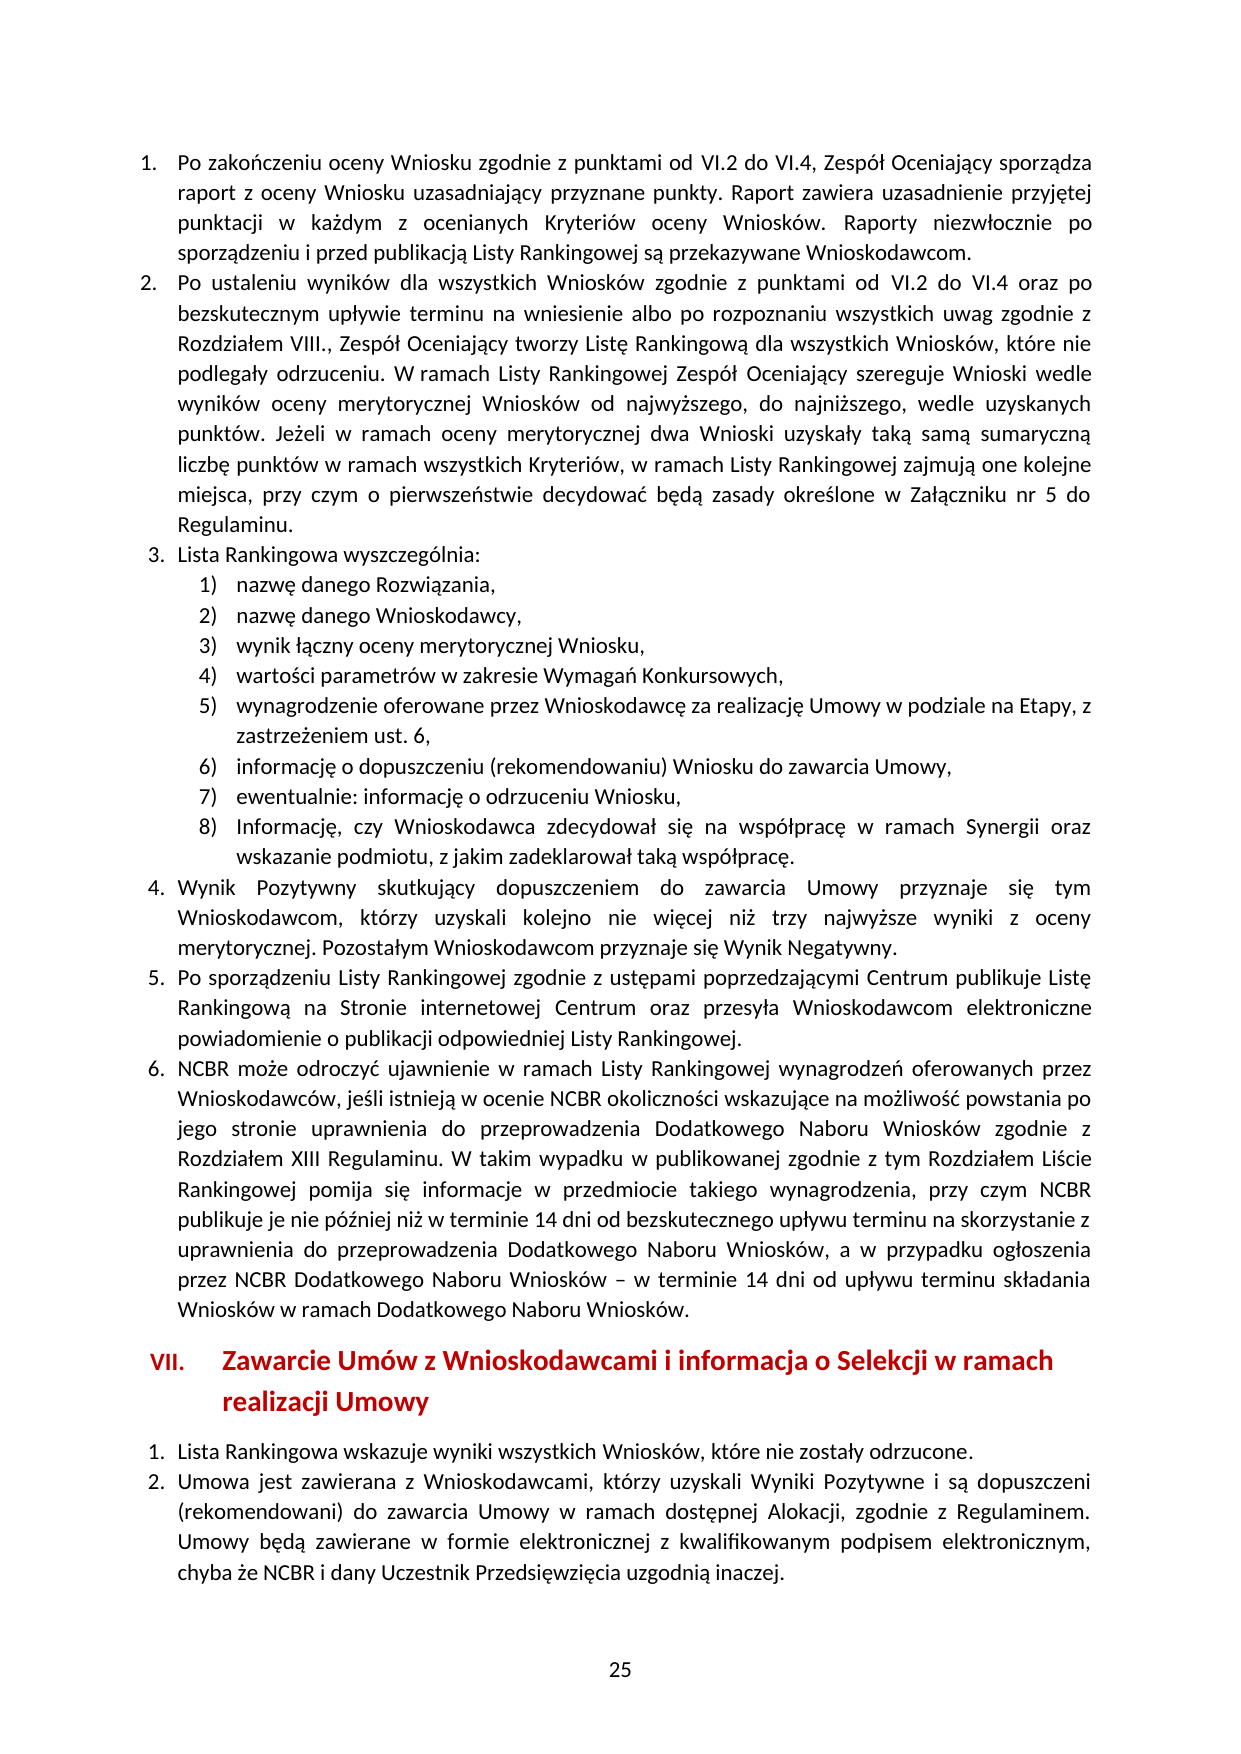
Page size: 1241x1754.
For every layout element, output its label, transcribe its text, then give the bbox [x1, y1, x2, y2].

list Po sporządzeniu Listy Rankingowej zgodnie z ustępami poprzedzającymi Centrum publikuje Listę Rankingową na Stronie internetowej Centrum oraz przesyła Wnioskodawcom elektroniczne powiadomienie o publikacji odpowiedniej Listy Rankingowej. [148, 963, 1093, 1052]
list Informację, czy Wnioskodawca zdecydował się na współpracę w ramach Synergii oraz wskazanie podmiotu, z jakim zadeklarował taką współpracę. [199, 812, 1093, 870]
list ewentualnie: informację o odrzuceniu Wniosku, [199, 782, 1093, 810]
list Po zakończeniu oceny Wniosku zgodnie z punktami od 6.2 do 6.4, Zespół Oceniający sporządza raport z oceny Wniosku uzasadniający przyznane punkty. Raport zawiera uzasadnienie przyjętej punktacji w każdym z ocenianych Kryteriów oceny Wniosków. Raporty niezwłocznie po sporządzeniu i przed publikacją Listy Rankingowej są przekazywane Wnioskodawcom. [140, 148, 1093, 266]
list Lista Rankingowa wyszczególnia: [148, 540, 1093, 568]
list wynagrodzenie oferowane przez Wnioskodawcę za realizację Umowy w podziale na Etapy, z zastrzeżeniem ust. 6, [199, 691, 1093, 749]
list wynik łączny oceny merytorycznej Wniosku, [199, 631, 1093, 659]
list nazwę danego Rozwiązania, [199, 571, 1093, 598]
subtitle Zawarcie Umów z Wnioskodawcami i informacja o Selekcji w ramach realizacji Umowy [185, 1342, 1093, 1419]
list informację o dopuszczeniu (rekomendowaniu) Wniosku do zawarcia Umowy, [199, 752, 1093, 780]
list NCBR może odroczyć ujawnienie w ramach Listy Rankingowej wynagrodzeń oferowanych przez Wnioskodawców, jeśli istnieją w ocenie NCBR okoliczności wskazujące na możliwość powstania po jego stronie uprawnienia do przeprowadzenia Dodatkowego Naboru Wniosków zgodnie z Rozdziałem XIII Regulaminu. W takim wypadku w publikowanej zgodnie z tym Rozdziałem Liście Rankingowej pomija się informacje w przedmiocie takiego wynagrodzenia, przy czym NCBR publikuje je nie później niż w terminie 14 dni od bezskutecznego upływu terminu na skorzystanie z uprawnienia do przeprowadzenia Dodatkowego Naboru Wniosków, a w przypadku ogłoszenia przez NCBR Dodatkowego Naboru Wniosków – w terminie 14 dni od upływu terminu składania Wniosków w ramach Dodatkowego Naboru Wniosków. [148, 1054, 1093, 1323]
list Lista Rankingowa wskazuje wyniki wszystkich Wniosków, które nie zostały odrzucone. [148, 1437, 1093, 1465]
list Po ustaleniu wyników dla wszystkich Wniosków zgodnie z punktami od 6.2 do 6.4 oraz po bezskutecznym upływie terminu na wniesienie albo po rozpoznaniu wszystkich uwag zgodnie z Rozdziałem VIII., Zespół Oceniający tworzy Listę Rankingową dla wszystkich Wniosków, które nie podlegały odrzuceniu. W ramach Listy Rankingowej Zespół Oceniający szereguje Wnioski wedle wyników oceny merytorycznej Wniosków od najwyższego, do najniższego, wedle uzyskanych punktów. Jeżeli w ramach oceny merytorycznej dwa Wnioski uzyskały taką samą sumaryczną liczbę punktów w ramach wszystkich Kryteriów, w ramach Listy Rankingowej zajmują one kolejne miejsca, przy czym o pierwszeństwie decydować będą zasady określone w Załączniku nr 5 do Regulaminu. [140, 268, 1093, 538]
list wartości parametrów w zakresie Wymagań Konkursowych, [199, 661, 1093, 689]
list Wynik Pozytywny skutkujący dopuszczeniem do zawarcia Umowy przyznaje się tym Wnioskodawcom, którzy uzyskali kolejno nie więcej niż trzy najwyższe wyniki z oceny merytorycznej. Pozostałym Wnioskodawcom przyznaje się Wynik Negatywny. [148, 873, 1093, 961]
list Umowa jest zawierana z Wnioskodawcami, którzy uzyskali Wyniki Pozytywne i są dopuszczeni (rekomendowani) do zawarcia Umowy w ramach dostępnej Alokacji, zgodnie z Regulaminem. Umowy będą zawierane w formie elektronicznej z kwalifikowanym podpisem elektronicznym, chyba że NCBR i dany Uczestnik Przedsięwzięcia uzgodnią inaczej. [148, 1467, 1093, 1586]
list nazwę danego Wnioskodawcy, [199, 601, 1093, 629]
